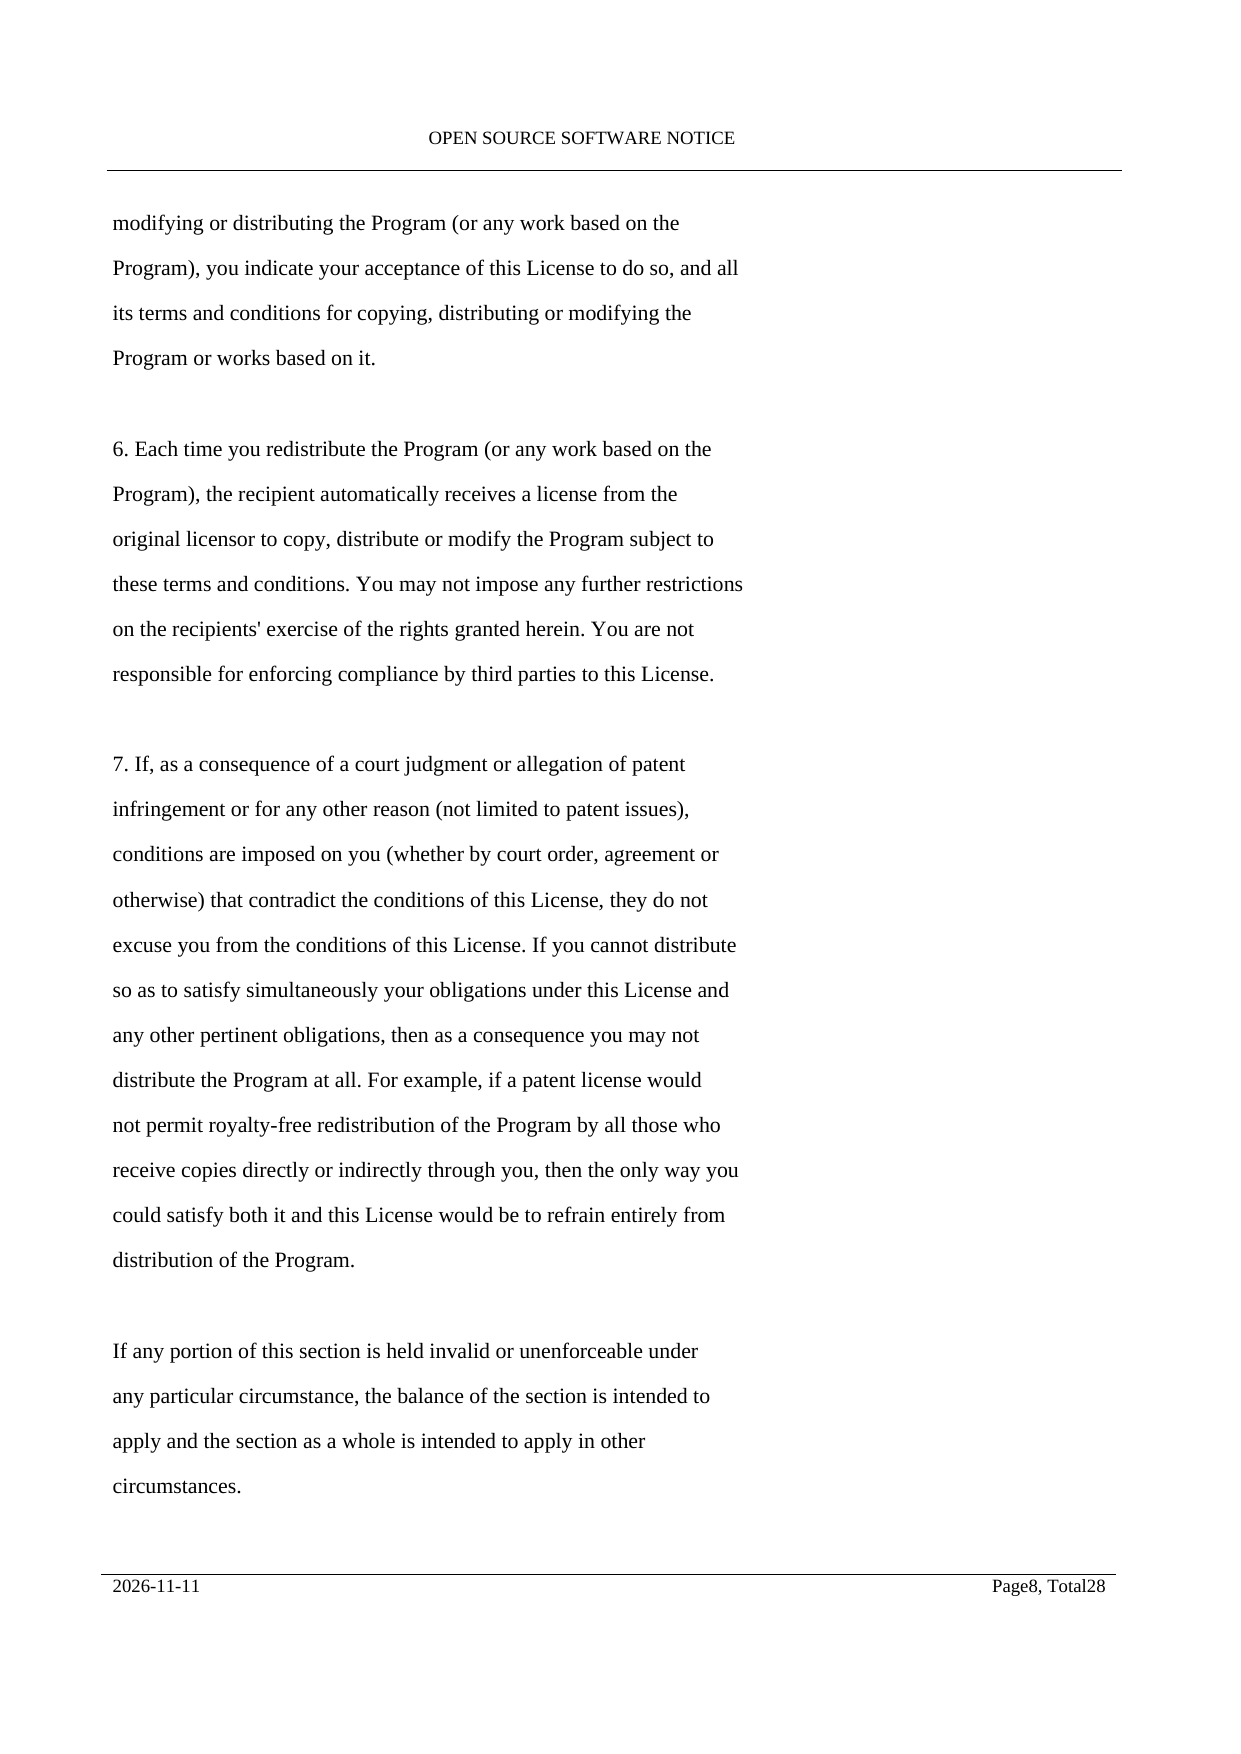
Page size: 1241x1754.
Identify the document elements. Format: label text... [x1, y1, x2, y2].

text any other pertinent obligations, then as a consequence you may not [112, 1018, 1128, 1051]
text receive copies directly or indirectly through you, then the only way you [112, 1153, 1128, 1186]
text If any portion of this section is held invalid or unenforceable under [112, 1334, 1128, 1366]
text modifying or distributing the Program (or any work based on the [112, 206, 1128, 239]
text not permit royalty-free redistribution of the Program by all those who [112, 1108, 1128, 1141]
text infringement or for any other reason (not limited to patent issues), [112, 793, 1128, 825]
text on the recipients' exercise of the rights granted herein. You are not [112, 612, 1128, 645]
text excuse you from the conditions of this License. If you cannot distribute [112, 928, 1128, 961]
text Program), you indicate your acceptance of this License to do so, and all [112, 251, 1128, 284]
text conditions are imposed on you (whether by court order, agreement or [112, 838, 1128, 870]
text 7. If, as a consequence of a court judgment or allegation of patent [112, 748, 1128, 780]
text otherwise) that contradict the conditions of this License, they do not [112, 883, 1128, 915]
text Program), the recipient automatically receives a license from the [112, 477, 1128, 509]
text responsible for enforcing compliance by third parties to this License. [112, 657, 1128, 690]
text distribute the Program at all. For example, if a patent license would [112, 1063, 1128, 1096]
text its terms and conditions for copying, distributing or modifying the [112, 297, 1128, 329]
text circumstances. [112, 1469, 1128, 1502]
text these terms and conditions. You may not impose any further restrictions [112, 567, 1128, 600]
text could satisfy both it and this License would be to refrain entirely from [112, 1199, 1128, 1231]
text original licensor to copy, distribute or modify the Program subject to [112, 522, 1128, 554]
text 6. Each time you redistribute the Program (or any work based on the [112, 432, 1128, 464]
text so as to satisfy simultaneously your obligations under this License and [112, 973, 1128, 1006]
text Program or works based on it. [112, 342, 1128, 374]
text distribution of the Program. [112, 1244, 1128, 1276]
text any particular circumstance, the balance of the section is intended to [112, 1379, 1128, 1412]
text apply and the section as a whole is intended to apply in other [112, 1424, 1128, 1457]
